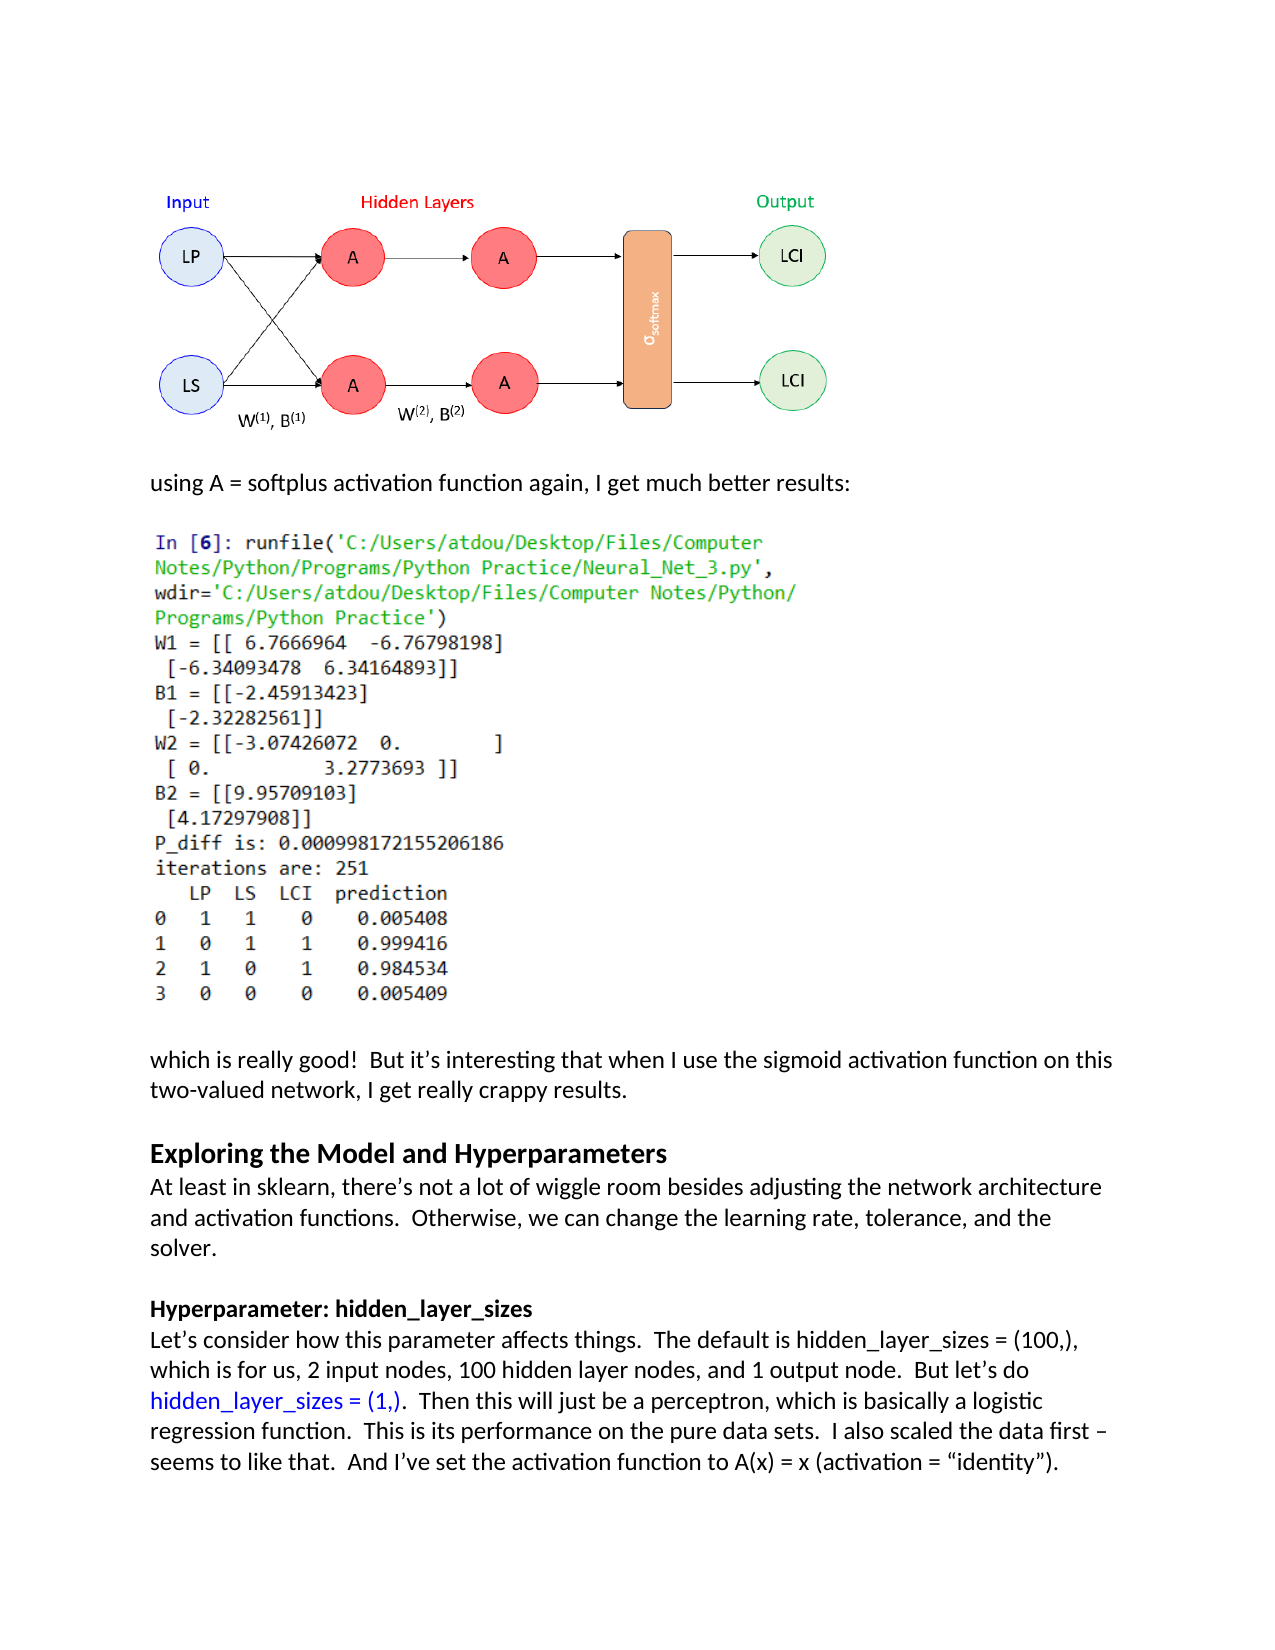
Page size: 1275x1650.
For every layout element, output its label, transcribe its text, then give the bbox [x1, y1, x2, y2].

text Let’s consider how this parameter affects things. The default is hidden_layer_sizes = (100,), which is for us, 2 input nodes, 100 hidden layer nodes, and 1 output node. But let’s do hidden_layer_sizes = (1,). Then this will just be a perceptron, which is basically a logistic regression function. This is its performance on the pure data sets. I also scaled the data first – seems to like that. And I’ve set the activation function to A(x) = x (activation = “identity”). [150, 1324, 1125, 1476]
text Hyperparameter: hidden_layer_sizes [150, 1293, 1125, 1324]
picture [150, 180, 832, 437]
text At least in sklearn, there’s not a lot of wiggle room besides adjusting the network architecture and activation functions. Otherwise, we can change the learning rate, tolerance, and the solver. [150, 1171, 1125, 1263]
picture [150, 528, 812, 1014]
text which is really good! But it’s interesting that when I use the sigmoid activation function on this two-valued network, I get really crappy results. [150, 1044, 1125, 1105]
text Exploring the Model and Hyperparameters [150, 1136, 1125, 1171]
text using A = softplus activation function again, I get much better results: [150, 467, 1125, 498]
